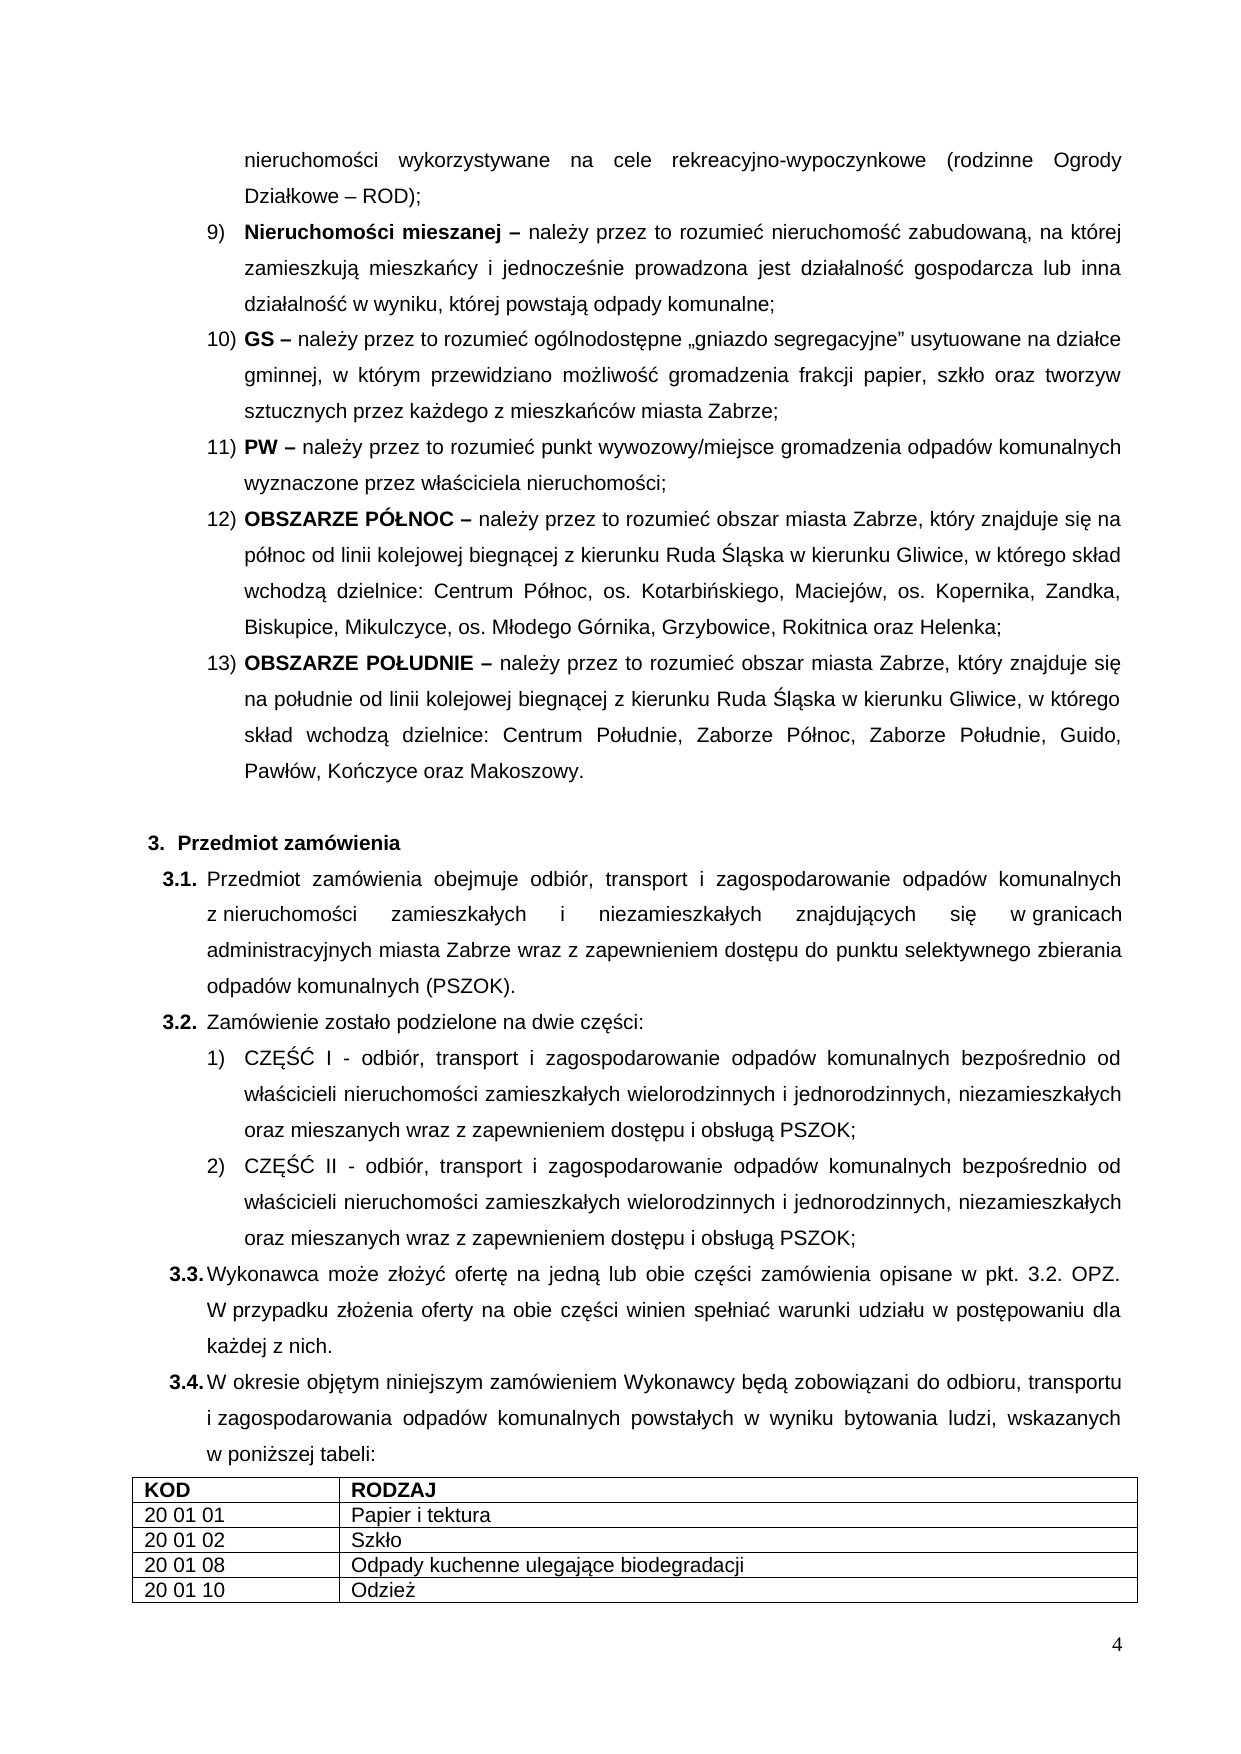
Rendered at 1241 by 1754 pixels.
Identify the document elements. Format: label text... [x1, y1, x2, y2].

list Przedmiot zamówienia obejmuje odbiór, transport i zagospodarowanie odpadów komunalnych z nieruchomości zamieszkałych i niezamieszkałych znajdujących się w granicach administracyjnych miasta Zabrze wraz z zapewnieniem dostępu do punktu selektywnego zbierania odpadów komunalnych (PSZOK). [162, 866, 1122, 998]
list Przedmiot zamówienia [148, 830, 1122, 854]
table_cell 20 01 08 [133, 1553, 339, 1577]
table_cell Szkło [340, 1528, 1137, 1552]
list CZĘŚĆ II - odbiór, transport i zagospodarowanie odpadów komunalnych bezpośrednio od właścicieli nieruchomości zamieszkałych wielorodzinnych i jednorodzinnych, niezamieszkałych oraz mieszanych wraz z zapewnieniem dostępu i obsługą PSZOK; [207, 1154, 1122, 1250]
table_header RODZAJ [340, 1478, 1137, 1502]
list W okresie objętym niniejszym zamówieniem Wykonawcy będą zobowiązani do odbioru, transportu i zagospodarowania odpadów komunalnych powstałych w wyniku bytowania ludzi, wskazanych w poniższej tabeli: [169, 1369, 1122, 1465]
table_header KOD [133, 1478, 339, 1502]
list GS – należy przez to rozumieć ogólnodostępne „gniazdo segregacyjne” usytuowane na działce gminnej, w którym przewidziano możliwość gromadzenia frakcji papier, szkło oraz tworzyw sztucznych przez każdego z mieszkańców miasta Zabrze; [207, 327, 1122, 423]
list OBSZARZE POŁUDNIE – należy przez to rozumieć obszar miasta Zabrze, który znajduje się na południe od linii kolejowej biegnącej z kierunku Ruda Śląska w kierunku Gliwice, w którego skład wchodzą dzielnice: Centrum Południe, Zaborze Północ, Zaborze Południe, Guido, Pawłów, Kończyce oraz Makoszowy. [207, 651, 1122, 782]
list PW – należy przez to rozumieć punkt wywozowy/miejsce gromadzenia odpadów komunalnych wyznaczone przez właściciela nieruchomości; [207, 435, 1122, 495]
table_cell Odpady kuchenne ulegające biodegradacji [340, 1553, 1137, 1577]
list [207, 148, 1122, 207]
table_cell Odzież [340, 1578, 1137, 1602]
list Nieruchomości mieszanej – należy przez to rozumieć nieruchomość zabudowaną, na której zamieszkują mieszkańcy i jednocześnie prowadzona jest działalność gospodarcza lub inna działalność w wyniku, której powstają odpady komunalne; [207, 219, 1122, 315]
list Wykonawca może złożyć ofertę na jedną lub obie części zamówienia opisane w pkt. 3.2. OPZ. W przypadku złożenia oferty na obie części winien spełniać warunki udziału w postępowaniu dla każdej z nich. [169, 1262, 1122, 1357]
list OBSZARZE PÓŁNOC – należy przez to rozumieć obszar miasta Zabrze, który znajduje się na północ od linii kolejowej biegnącej z kierunku Ruda Śląska w kierunku Gliwice, w którego skład wchodzą dzielnice: Centrum Północ, os. Kotarbińskiego, Maciejów, os. Kopernika, Zandka, Biskupice, Mikulczyce, os. Młodego Górnika, Grzybowice, Rokitnica oraz Helenka; [207, 507, 1122, 639]
table_cell 20 01 01 [133, 1503, 339, 1527]
list CZĘŚĆ I - odbiór, transport i zagospodarowanie odpadów komunalnych bezpośrednio od właścicieli nieruchomości zamieszkałych wielorodzinnych i jednorodzinnych, niezamieszkałych oraz mieszanych wraz z zapewnieniem dostępu i obsługą PSZOK; [207, 1046, 1122, 1142]
list Zamówienie zostało podzielone na dwie części: [162, 1010, 1122, 1034]
table_cell 20 01 10 [133, 1578, 339, 1602]
table_cell Papier i tektura [340, 1503, 1137, 1527]
table_cell 20 01 02 [133, 1528, 339, 1552]
